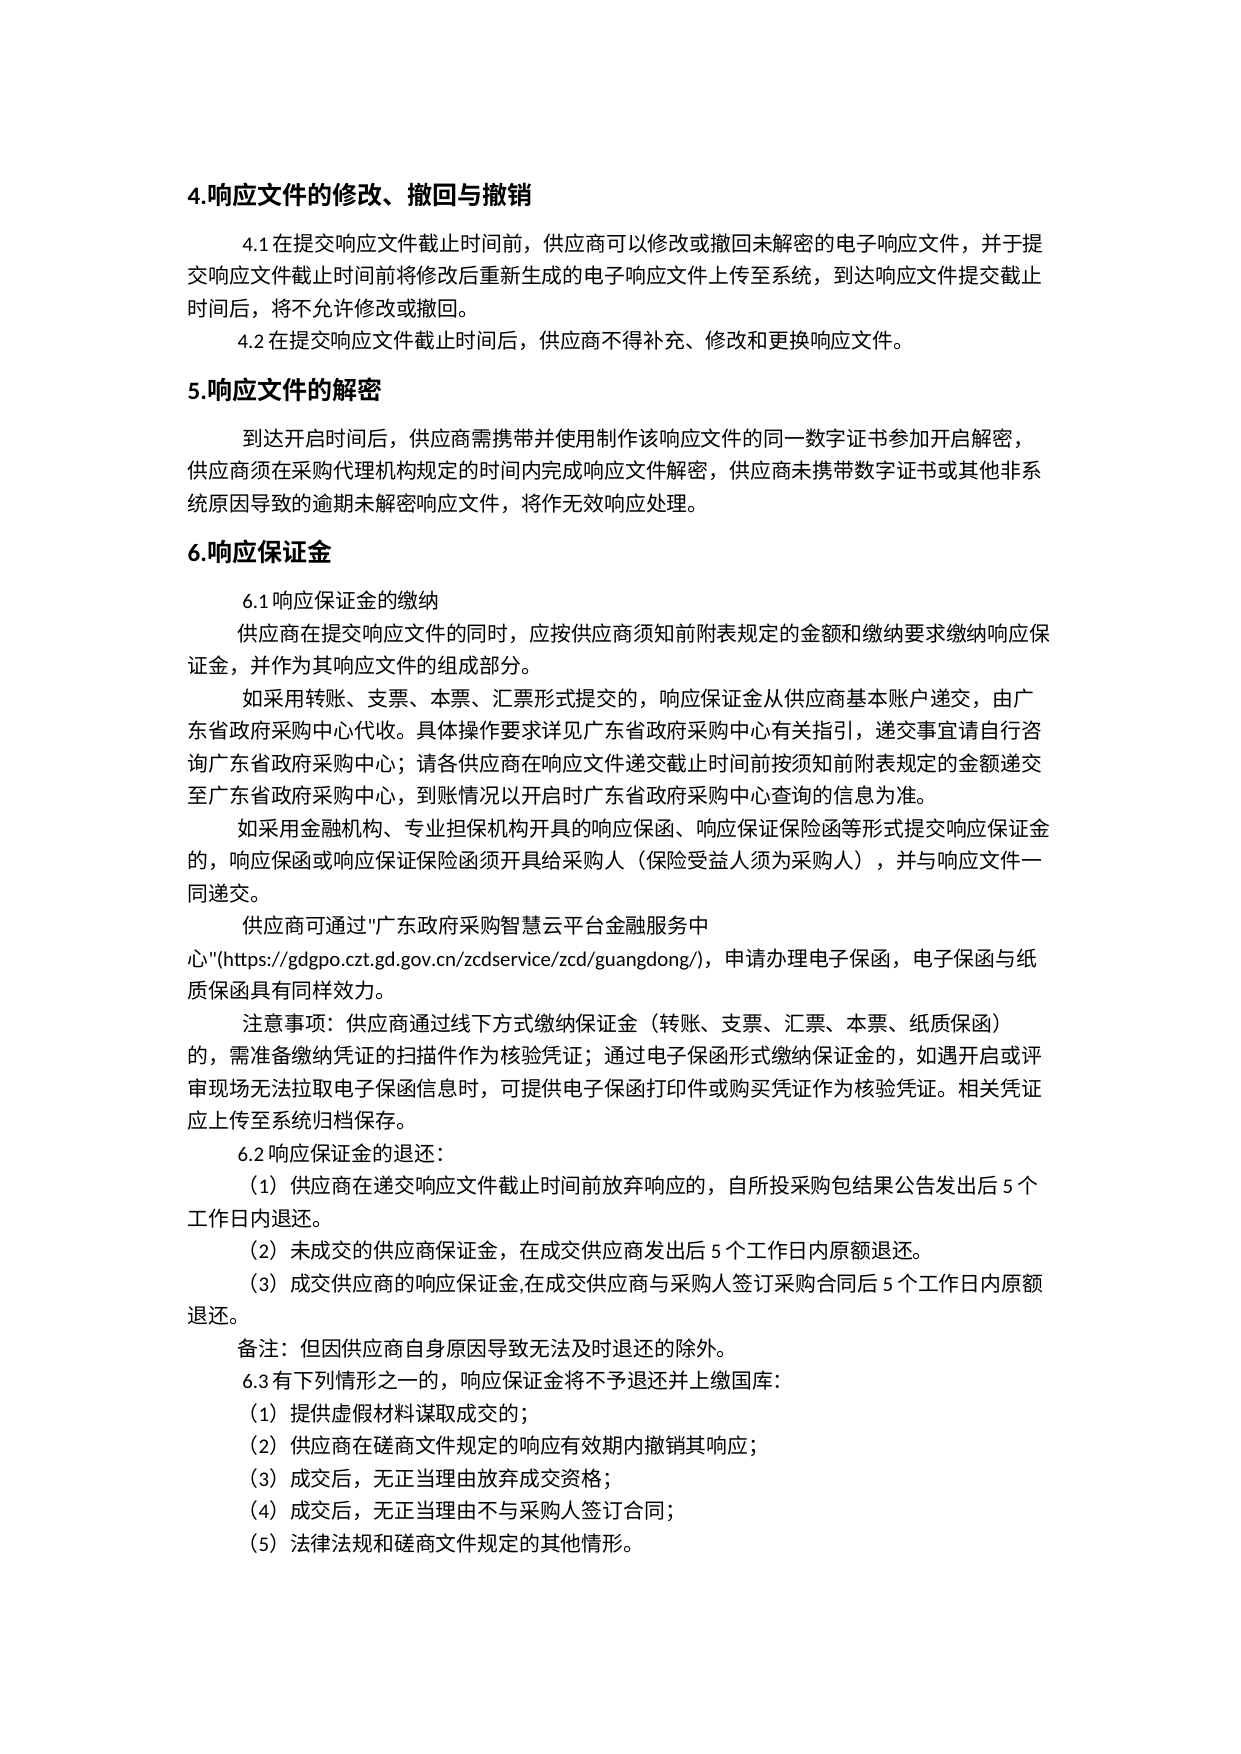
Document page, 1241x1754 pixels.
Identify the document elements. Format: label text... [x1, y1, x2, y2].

text 如采用转账、支票、本票、汇票形式提交的，响应保证金从供应商基本账户递交，由广东省政府采购中心代收。具体操作要求详见广东省政府采购中心有关指引，递交事宜请自行咨询广东省政府采购中心；请各供应商在响应文件递交截止时间前按须知前附表规定的金额递交至广东省政府采购中心，到账情况以开启时广东省政府采购中心查询的信息为准。 [187, 682, 1053, 812]
text （3）成交供应商的响应保证金,在成交供应商与采购人签订采购合同后5个工作日内原额退还。 [187, 1267, 1053, 1332]
text （3）成交后，无正当理由放弃成交资格； [187, 1462, 1053, 1494]
text 6.2响应保证金的退还： [187, 1137, 1053, 1169]
text 到达开启时间后，供应商需携带并使用制作该响应文件的同一数字证书参加开启解密，供应商须在采购代理机构规定的时间内完成响应文件解密，供应商未携带数字证书或其他非系统原因导致的逾期未解密响应文件，将作无效响应处理。 [187, 422, 1053, 519]
text 6.3有下列情形之一的，响应保证金将不予退还并上缴国库： [187, 1364, 1053, 1397]
text 备注：但因供应商自身原因导致无法及时退还的除外。 [187, 1332, 1053, 1364]
text 注意事项：供应商通过线下方式缴纳保证金（转账、支票、汇票、本票、纸质保函）的，需准备缴纳凭证的扫描件作为核验凭证；通过电子保函形式缴纳保证金的，如遇开启或评审现场无法拉取电子保函信息时，可提供电子保函打印件或购买凭证作为核验凭证。相关凭证应上传至系统归档保存。 [187, 1007, 1053, 1137]
text 4.响应文件的修改、撤回与撤销 [187, 162, 1053, 227]
text 如采用金融机构、专业担保机构开具的响应保函、响应保证保险函等形式提交响应保证金的，响应保函或响应保证保险函须开具给采购人（保险受益人须为采购人），并与响应文件一同递交。 [187, 812, 1053, 909]
text （1）供应商在递交响应文件截止时间前放弃响应的，自所投采购包结果公告发出后5个工作日内退还。 [187, 1169, 1053, 1234]
text （4）成交后，无正当理由不与采购人签订合同； [187, 1494, 1053, 1527]
text 供应商在提交响应文件的同时，应按供应商须知前附表规定的金额和缴纳要求缴纳响应保证金，并作为其响应文件的组成部分。 [187, 617, 1053, 682]
text （1）提供虚假材料谋取成交的； [187, 1397, 1053, 1429]
text 6.响应保证金 [187, 519, 1053, 584]
text （2）供应商在磋商文件规定的响应有效期内撤销其响应； [187, 1429, 1053, 1462]
text （2）未成交的供应商保证金，在成交供应商发出后5个工作日内原额退还。 [187, 1234, 1053, 1267]
text 5.响应文件的解密 [187, 357, 1053, 422]
text 6.1响应保证金的缴纳 [187, 584, 1053, 617]
text 4.2在提交响应文件截止时间后，供应商不得补充、修改和更换响应文件。 [187, 324, 1053, 357]
text 4.1在提交响应文件截止时间前，供应商可以修改或撤回未解密的电子响应文件，并于提交响应文件截止时间前将修改后重新生成的电子响应文件上传至系统，到达响应文件提交截止时间后，将不允许修改或撤回。 [187, 227, 1053, 324]
text 供应商可通过"广东政府采购智慧云平台金融服务中心"(https://gdgpo.czt.gd.gov.cn/zcdservice/zcd/guangdong/)，申请办理电子保函，电子保函与纸质保函具有同样效力。 [187, 909, 1053, 1007]
text （5）法律法规和磋商文件规定的其他情形。 [187, 1527, 1053, 1559]
